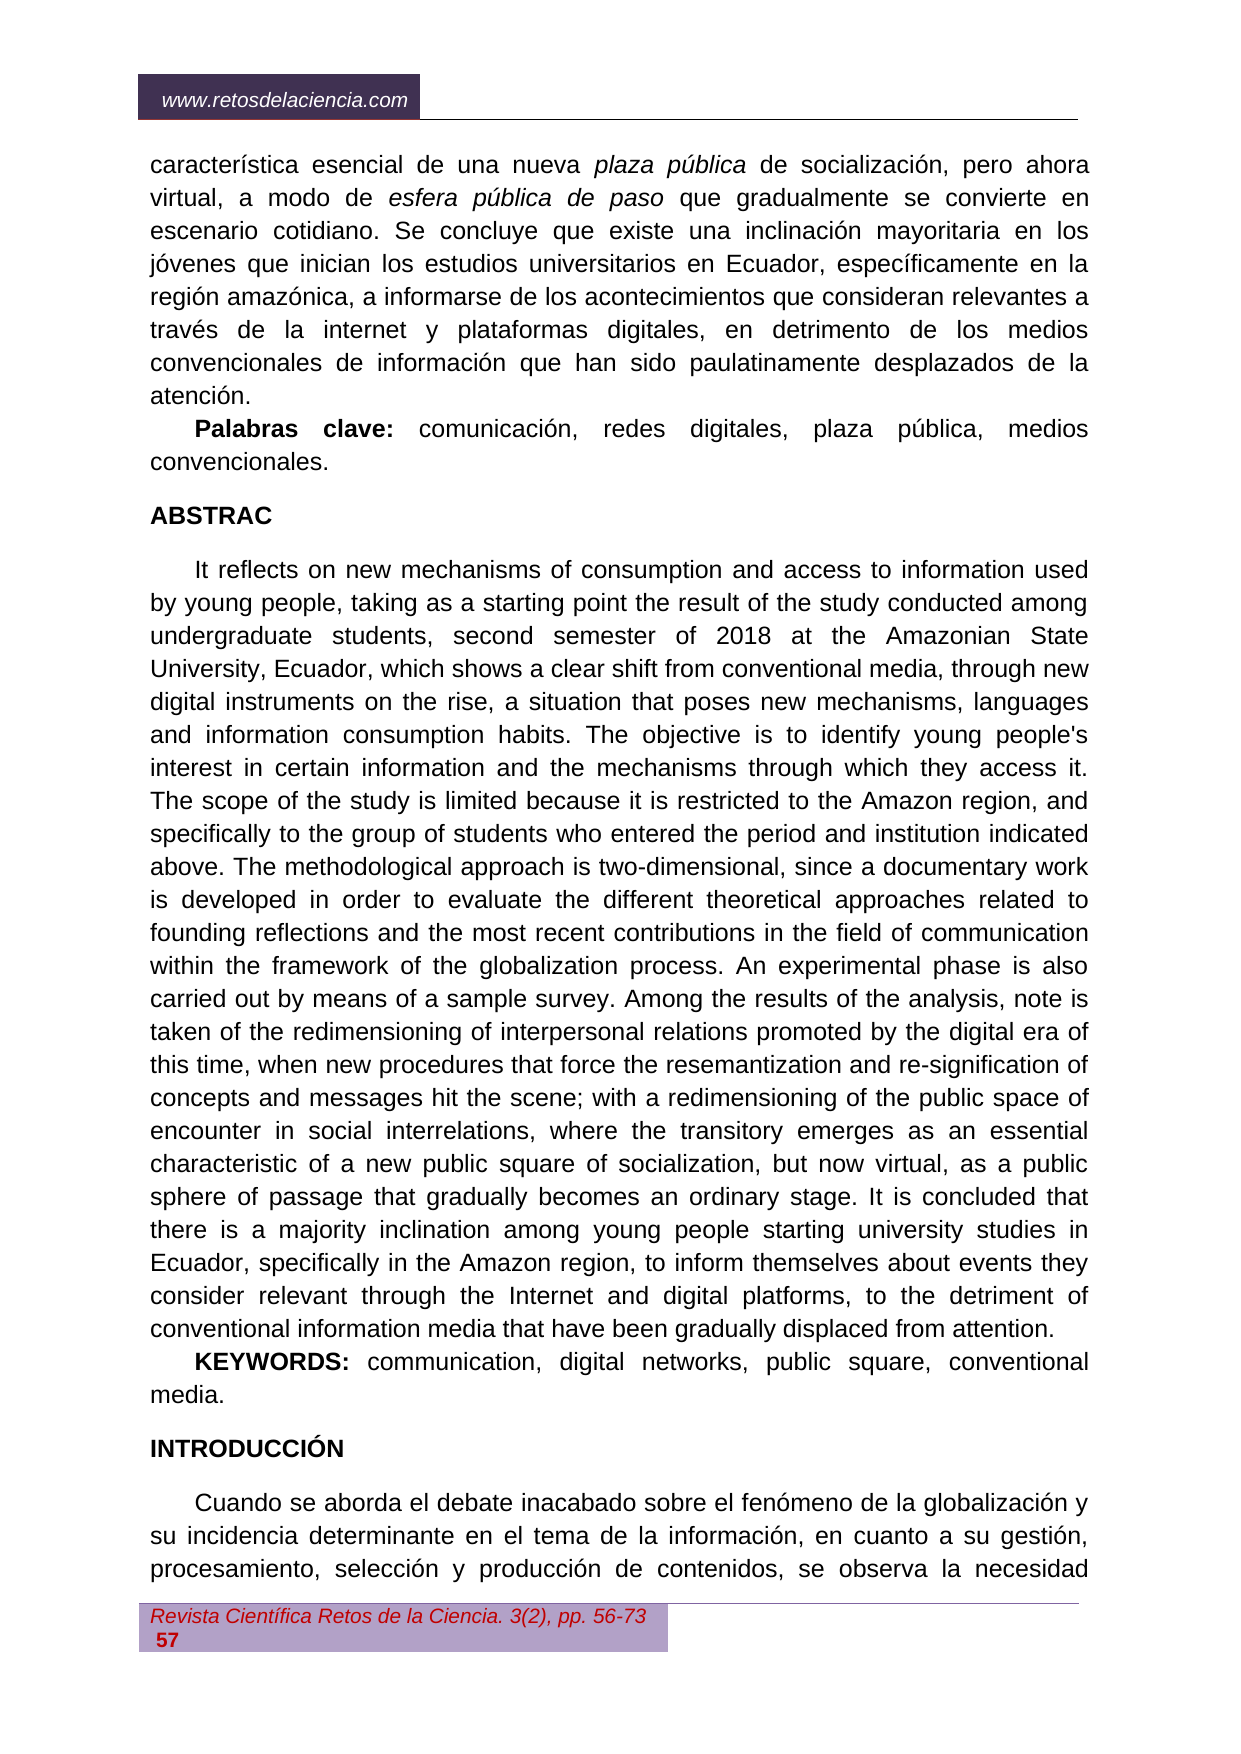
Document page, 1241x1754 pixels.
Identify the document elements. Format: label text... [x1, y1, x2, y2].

text KEYWORDS: communication, digital networks, public square, conventional media. [150, 1347, 1090, 1409]
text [150, 1488, 1090, 1583]
text INTRODUCCIÓN [150, 1434, 1090, 1463]
text It reflects on new mechanisms of consumption and access to information used by young people, taking as a starting point the result of the study conducted among undergraduate students, second semester of 2018 at the Amazonian State University, Ecuador, which shows a clear shift from conventional media, through new digital instruments on the rise, a situation that poses new mechanisms, languages and information consumption habits. The objective is to identify young people's interest in certain information and the mechanisms through which they access it. The scope of the study is limited because it is restricted to the Amazon region, and specifically to the group of students who entered the period and institution indicated above. The methodological approach is two-dimensional, since a documentary work is developed in order to evaluate the different theoretical approaches related to founding reflections and the most recent contributions in the field of communication within the framework of the globalization process. An experimental phase is also carried out by means of a sample survey. Among the results of the analysis, note is taken of the redimensioning of interpersonal relations promoted by the digital era of this time, when new procedures that force the resemantization and re-signification of concepts and messages hit the scene; with a redimensioning of the public space of encounter in social interrelations, where the transitory emerges as an essential characteristic of a new public square of socialization, but now virtual, as a public sphere of passage that gradually becomes an ordinary stage. It is concluded that there is a majority inclination among young people starting university studies in Ecuador, specifically in the Amazon region, to inform themselves about events they consider relevant through the Internet and digital platforms, to the detriment of conventional information media that have been gradually displaced from attention. [150, 555, 1090, 1343]
text ABSTRAC [150, 501, 1090, 530]
text Palabras clave: comunicación, redes digitales, plaza pública, medios convencionales. [150, 414, 1090, 476]
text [150, 150, 1090, 410]
